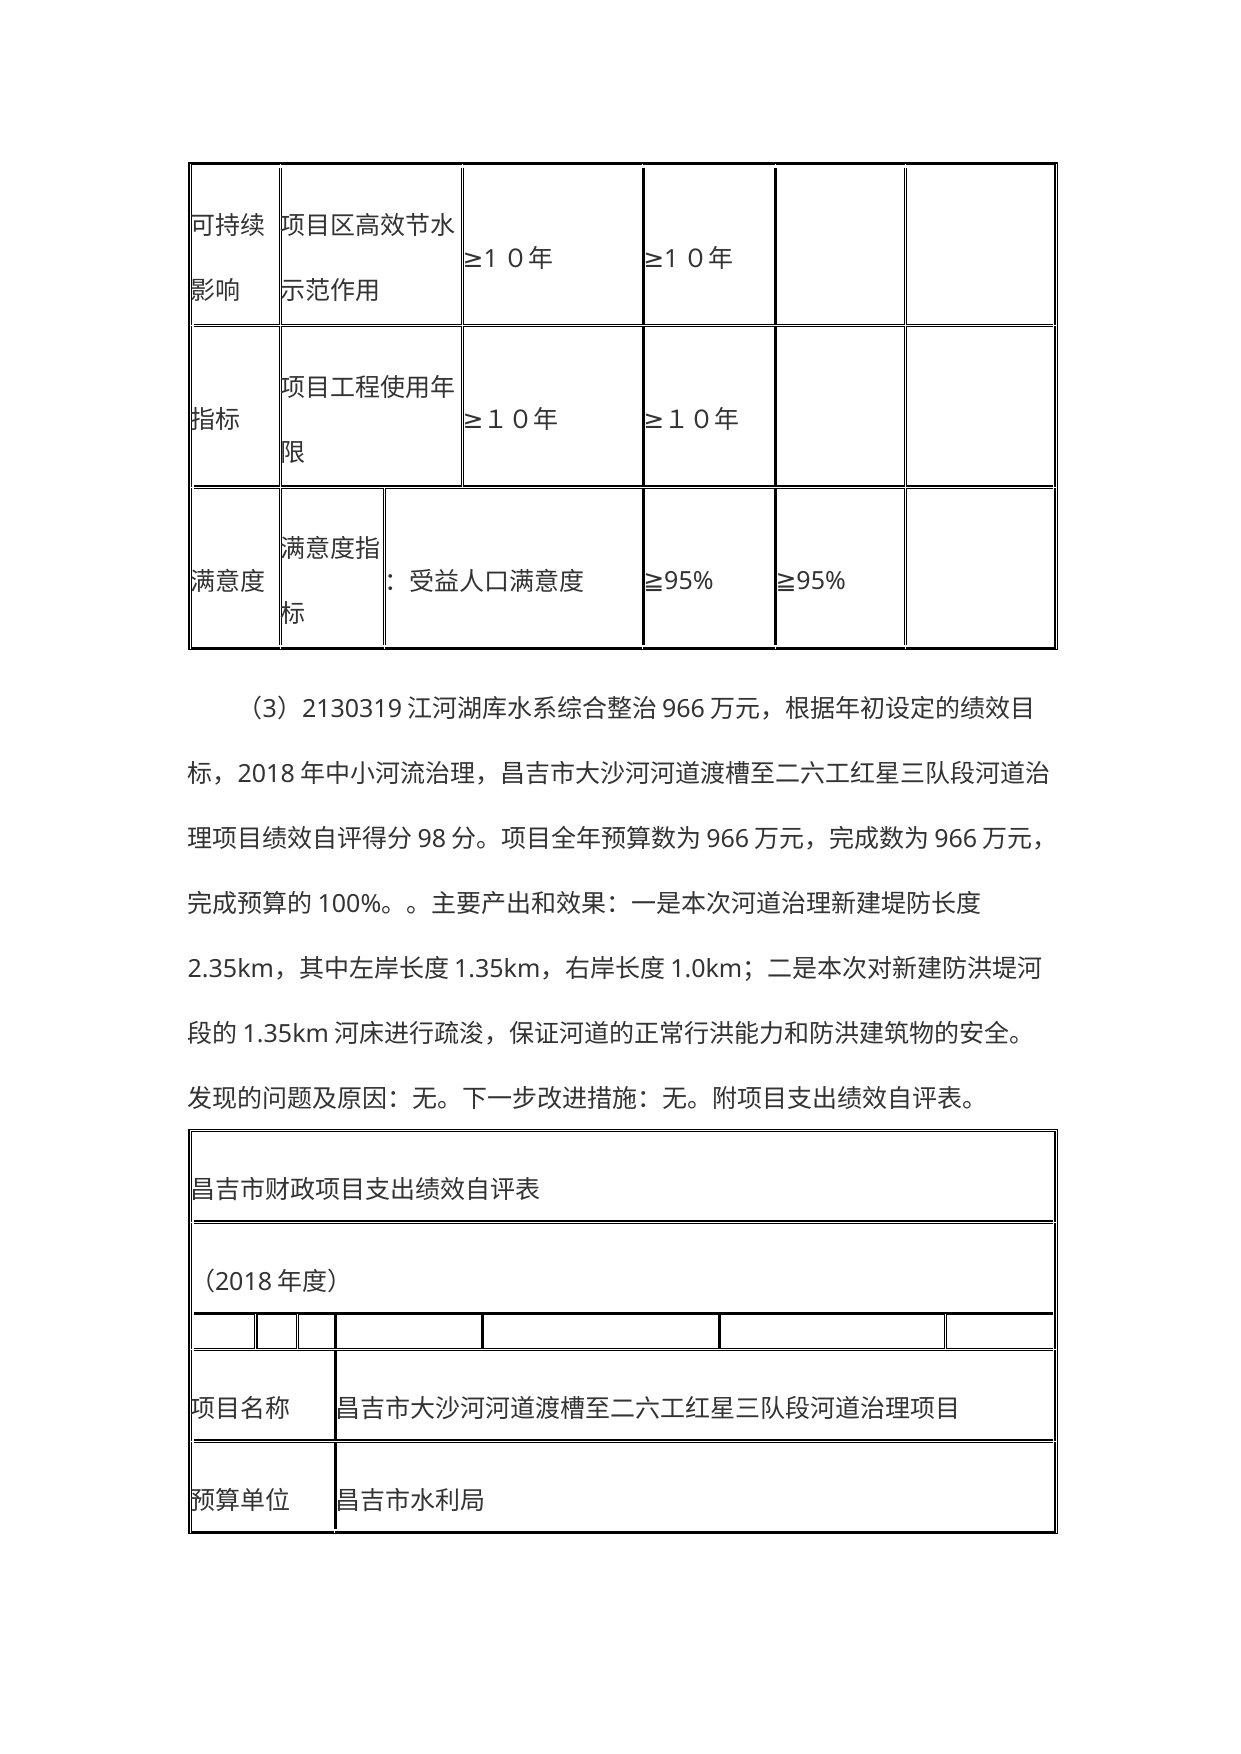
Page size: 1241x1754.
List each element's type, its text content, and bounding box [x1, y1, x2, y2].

table_cell [775, 165, 906, 324]
table_cell [299, 1315, 334, 1348]
table_cell [192, 1312, 254, 1348]
table_cell （2018年度） [192, 1220, 1055, 1312]
table_cell ≥1０年 [643, 165, 775, 324]
table_cell 昌吉市水利局 [335, 1439, 1055, 1531]
table_cell 指标 [190, 324, 281, 485]
table_cell [721, 1315, 944, 1348]
table_cell [906, 165, 1054, 324]
table_cell [906, 485, 1055, 647]
table_cell [258, 1315, 296, 1348]
table_cell ≥1０年 [463, 164, 643, 324]
text （3）2130319江河湖库水系综合整治966万元，根据年初设定的绩效目标，2018年中小河流治理，昌吉市大沙河河道渡槽至二六工红星三队段河道治理项目绩效自评得分98分。项目全年预算数为966万元，完成数为966万元，完成预算的100%。。主要产出和效果：一是本次河道治理新建堤防长度2.35km，其中左岸长度1.35km，右岸长度1.0km；二是本次对新建防洪堤河段的1.35km河床进行疏浚，保证河道的正常行洪能力和防洪建筑物的安全。发现的问题及原因：无。下一步改进措施：无。附项目支出绩效自评表。 [187, 674, 1053, 1129]
table_cell 满意度 [192, 485, 281, 647]
table_cell 可持续影响 [192, 165, 281, 324]
table_cell ≧95% [643, 489, 775, 647]
table_cell ：受益人口满意度 [385, 489, 643, 647]
table_header 昌吉市财政项目支出绩效自评表 [192, 1132, 1054, 1220]
table_cell ≥１０年 [464, 327, 642, 485]
table_cell [777, 327, 904, 485]
table_cell ≥１０年 [645, 327, 774, 485]
table_cell [906, 324, 1056, 485]
table_cell 昌吉市大沙河河道渡槽至二六工红星三队段河道治理项目 [335, 1348, 1056, 1439]
table_cell [337, 1315, 481, 1348]
table_cell [947, 1312, 1054, 1348]
table_cell ≧95% [775, 489, 906, 647]
table_cell [484, 1315, 718, 1348]
table_cell 满意度指标 [281, 489, 384, 647]
table_cell 预算单位 [192, 1439, 335, 1531]
table_cell 项目区高效节水示范作用 [281, 165, 462, 324]
table_cell 项目工程使用年限 [282, 327, 461, 485]
table_cell 项目名称 [190, 1348, 335, 1439]
